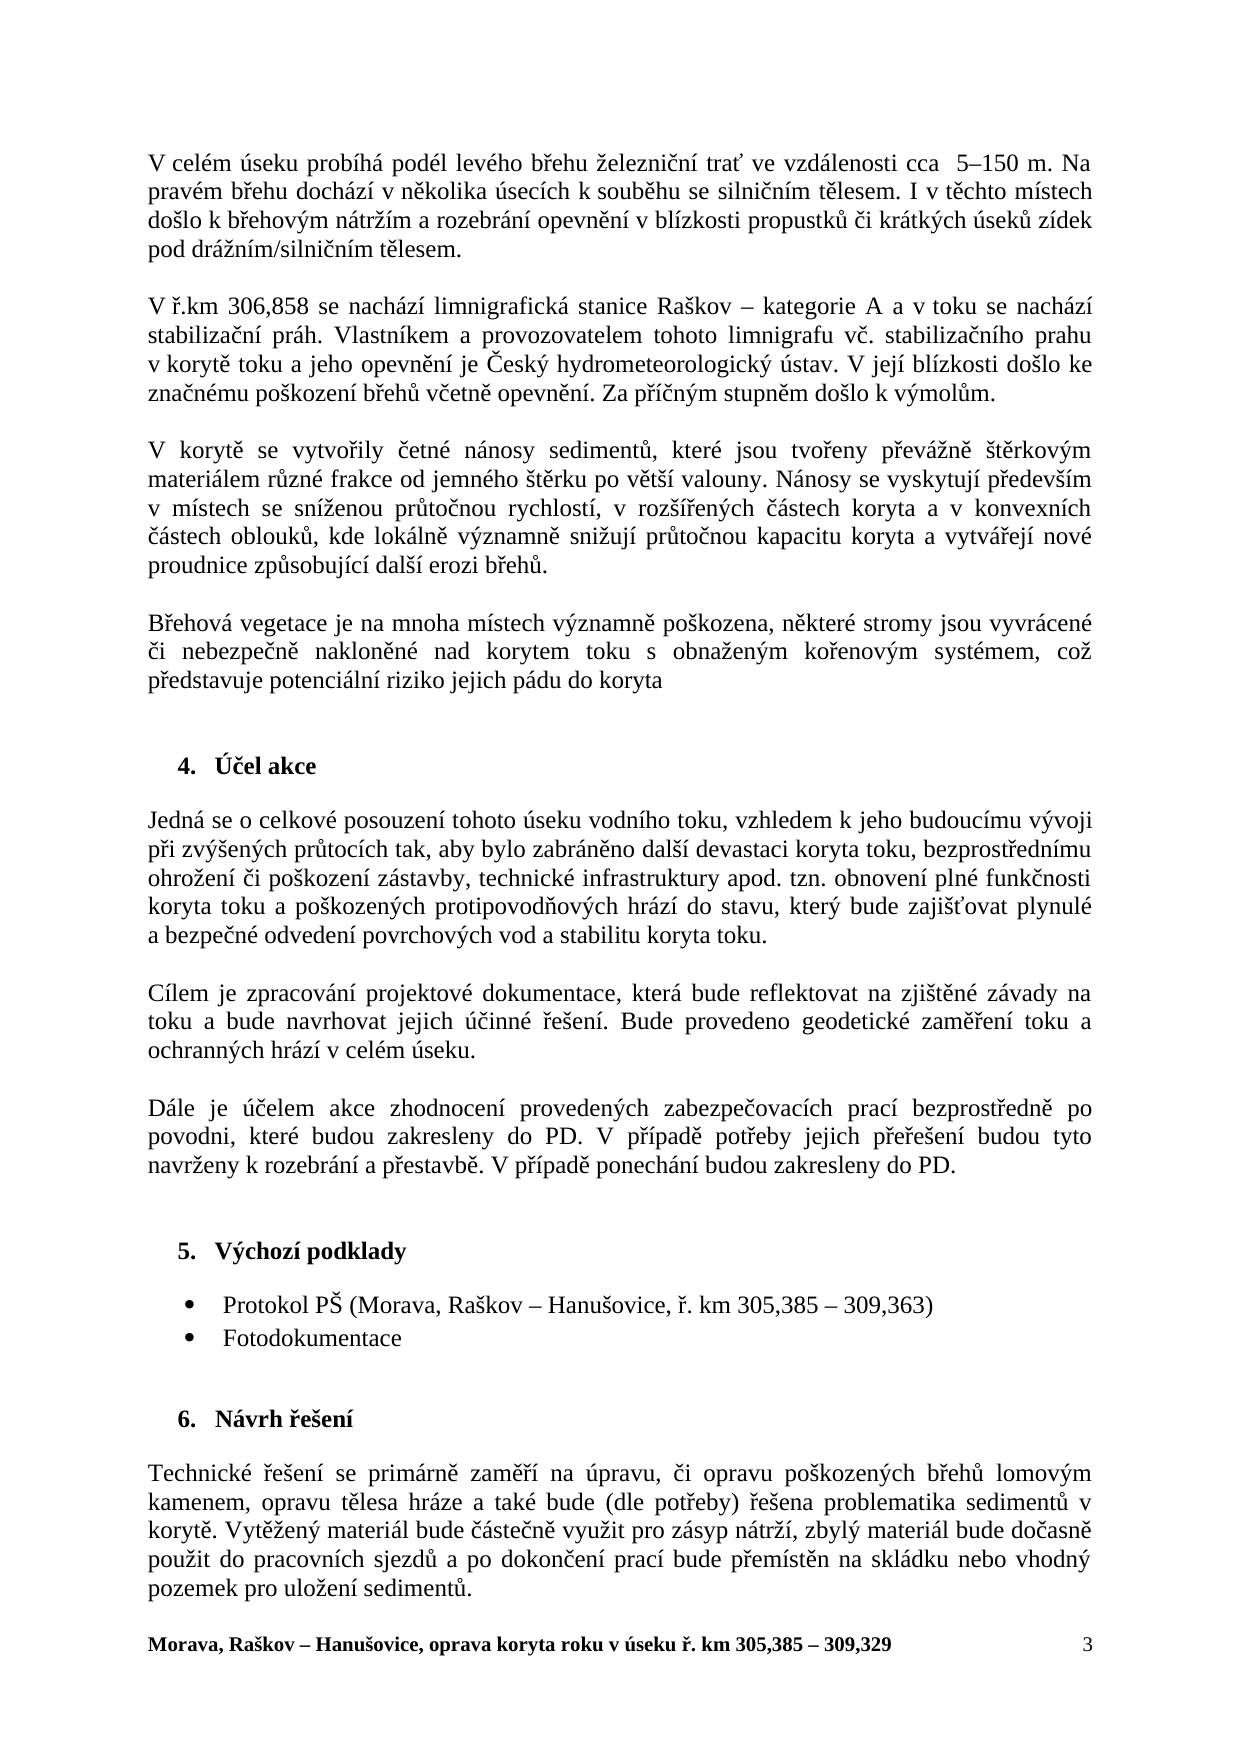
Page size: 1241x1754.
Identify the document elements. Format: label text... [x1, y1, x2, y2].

text V celém úseku probíhá podél levého břehu železniční trať ve vzdálenosti cca 5–150 m. Na pravém břehu dochází v několika úsecích k souběhu se silničním tělesem. I v těchto místech došlo k břehovým nátržím a rozebrání opevnění v blízkosti propustků či krátkých úseků zídek pod drážním/silničním tělesem. [148, 148, 1093, 263]
text V ř.km 306,858 se nachází limnigrafická stanice Raškov – kategorie A a v toku se nachází stabilizační práh. Vlastníkem a provozovatelem tohoto limnigrafu vč. stabilizačního prahu v korytě toku a jeho opevnění je Český hydrometeorologický ústav. V její blízkosti došlo ke značnému poškození břehů včetně opevnění. Za příčným stupněm došlo k výmolům. [148, 291, 1093, 406]
text Jedná se o celkové posouzení tohoto úseku vodního toku, vzhledem k jeho budoucímu vývoji při zvýšených průtocích tak, aby bylo zabráněno další devastaci koryta toku, bezprostřednímu ohrožení či poškození zástavby, technické infrastruktury apod. tzn. obnovení plné funkčnosti koryta toku a poškozených protipovodňových hrází do stavu, který bude zajišťovat plynulé a bezpečné odvedení povrchových vod a stabilitu koryta toku. [148, 805, 1093, 949]
list Výchozí podklady [177, 1236, 1093, 1265]
text Cílem je zpracování projektové dokumentace, která bude reflektovat na zjištěné závady na toku a bude navrhovat jejich účinné řešení. Bude provedeno geodetické zaměření toku a ochranných hrází v celém úseku. [148, 978, 1093, 1064]
text Dále je účelem akce zhodnocení provedených zabezpečovacích prací bezprostředně po povodni, které budou zakresleny do PD. V případě potřeby jejich přeřešení budou tyto navrženy k rozebrání a přestavbě. V případě ponechání budou zakresleny do PD. [148, 1093, 1093, 1179]
list Účel akce [177, 751, 1093, 780]
text V korytě se vytvořily četné nánosy sedimentů, které jsou tvořeny převážně štěrkovým materiálem různé frakce od jemného štěrku po větší valouny. Nánosy se vyskytují především v místech se sníženou průtočnou rychlostí, v rozšířených částech koryta a v konvexních částech oblouků, kde lokálně významně snižují průtočnou kapacitu koryta a vytvářejí nové proudnice způsobující další erozi břehů. [148, 435, 1093, 579]
subtitle Fotodokumentace [185, 1323, 1093, 1352]
text Břehová vegetace je na mnoha místech významně poškozena, některé stromy jsou vyvrácené či nebezpečně nakloněné nad korytem toku s obnaženým kořenovým systémem, což představuje potenciální riziko jejich pádu do koryta [148, 608, 1093, 694]
subtitle Protokol PŠ (Morava, Raškov – Hanušovice, ř. km 305,385 – 309,363) [185, 1290, 1093, 1319]
list Návrh řešení [177, 1404, 1093, 1433]
text Technické řešení se primárně zaměří na úpravu, či opravu poškozených břehů lomovým kamenem, opravu tělesa hráze a také bude (dle potřeby) řešena problematika sedimentů v korytě. Vytěžený materiál bude částečně využit pro zásyp nátrží, zbylý materiál bude dočasně použit do pracovních sjezdů a po dokončení prací bude přemístěn na skládku nebo vhodný pozemek pro uložení sedimentů. [148, 1458, 1093, 1602]
